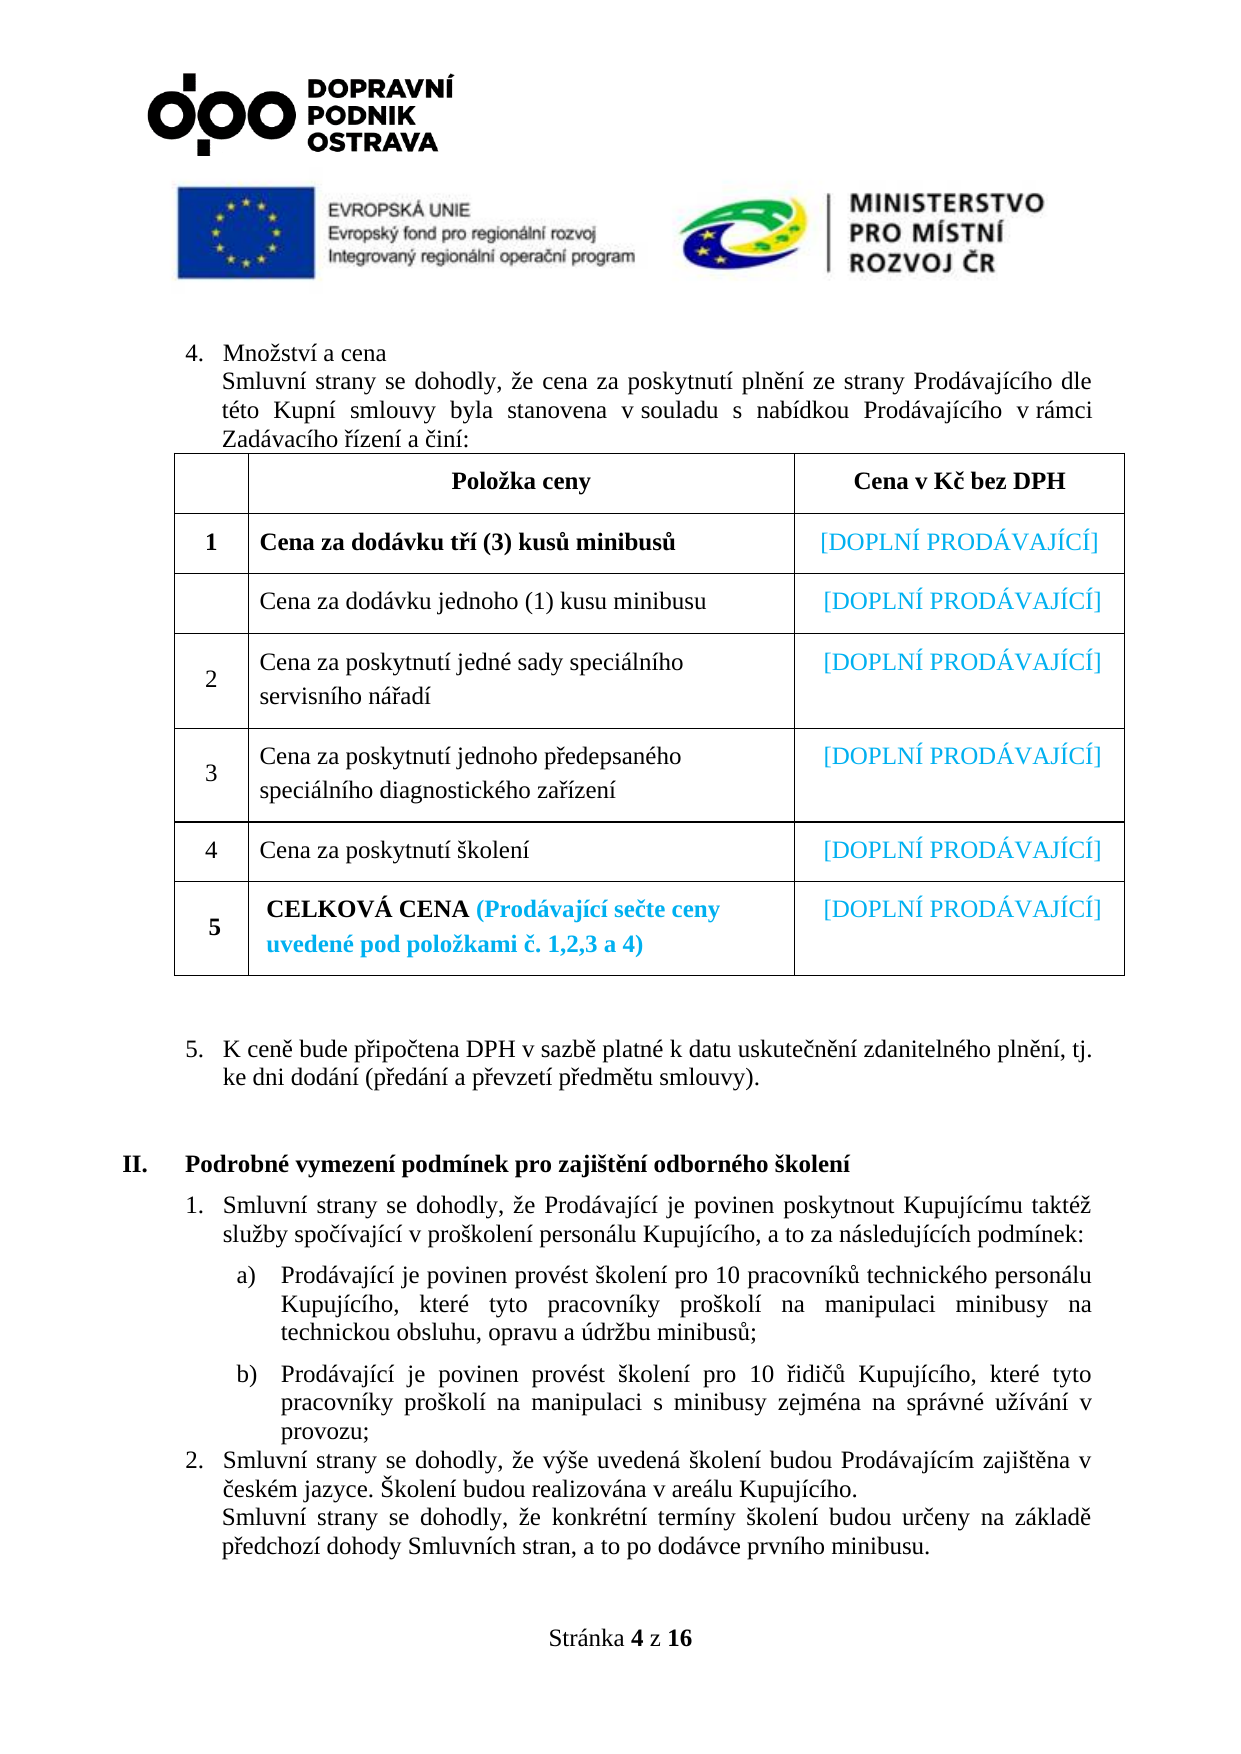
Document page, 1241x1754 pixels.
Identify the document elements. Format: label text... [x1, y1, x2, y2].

picture [147, 73, 1073, 309]
list Prodávající je povinen provést školení pro 10 pracovníků technického personálu Kupujícího, které tyto pracovníky proškolí na manipulaci minibusy na technickou obsluhu, opravu a údržbu minibusů; [236, 1260, 1092, 1346]
table_cell Cena za dodávku tří (3) kusů minibusů [249, 514, 794, 573]
table_cell [DOPLNÍ PRODÁVAJÍCÍ] [795, 882, 1124, 975]
table_cell 3 [175, 729, 248, 821]
list Prodávající je povinen provést školení pro 10 řidičů Kupujícího, které tyto pracovníky proškolí na manipulaci s minibusy zejména na správné užívání v provozu; [236, 1359, 1092, 1445]
table_cell 1 [175, 514, 248, 573]
list Podrobné vymezení podmínek pro zajištění odborného školení [148, 1149, 1092, 1177]
table_cell 5 [175, 882, 248, 975]
table_cell Cena za poskytnutí jednoho předepsaného speciálního diagnostického zařízení [249, 729, 794, 821]
table_cell Cena za dodávku jednoho (1) kusu minibusu [249, 574, 794, 633]
table_cell [DOPLNÍ PRODÁVAJÍCÍ] [795, 729, 1124, 821]
table_cell 2 [175, 634, 248, 727]
table_cell [175, 574, 248, 633]
table_cell CELKOVÁ CENA (Prodávající sečte ceny uvedené pod položkami č. 1,2,3 a 4) [249, 882, 794, 975]
table_cell Cena za poskytnutí jedné sady speciálního servisního nářadí [249, 634, 794, 727]
list K ceně bude připočtena DPH v sazbě platné k datu uskutečnění zdanitelného plnění, tj. ke dni dodání (předání a převzetí předmětu smlouvy). [185, 1034, 1092, 1091]
table_header Cena v Kč bez DPH [795, 454, 1124, 513]
table_header Položka ceny [249, 454, 794, 513]
text Smluvní strany se dohodly, že konkrétní termíny školení budou určeny na základě předchozí dohody Smluvních stran, a to po dodávce prvního minibusu. [222, 1502, 1092, 1560]
table_cell 4 [175, 823, 248, 881]
table_cell [DOPLNÍ PRODÁVAJÍCÍ] [795, 823, 1124, 881]
table_cell [DOPLNÍ PRODÁVAJÍCÍ] [795, 634, 1124, 727]
text Smluvní strany se dohodly, že cena za poskytnutí plnění ze strany Prodávajícího dle této Kupní smlouvy byla stanovena v souladu s nabídkou Prodávajícího v rámci Zadávacího řízení a činí: [222, 366, 1092, 453]
table_cell [DOPLNÍ PRODÁVAJÍCÍ] [795, 514, 1124, 573]
table_cell Cena za poskytnutí školení [249, 823, 794, 881]
list Smluvní strany se dohodly, že Prodávající je povinen poskytnout Kupujícímu taktéž služby spočívající v proškolení personálu Kupujícího, a to za následujících podmínek: [185, 1190, 1092, 1247]
list Množství a cena [185, 338, 1092, 366]
table_header [175, 454, 248, 513]
list Smluvní strany se dohodly, že výše uvedená školení budou Prodávajícím zajištěna v českém jazyce. Školení budou realizována v areálu Kupujícího. [185, 1445, 1092, 1502]
table_cell [DOPLNÍ PRODÁVAJÍCÍ] [795, 574, 1124, 633]
